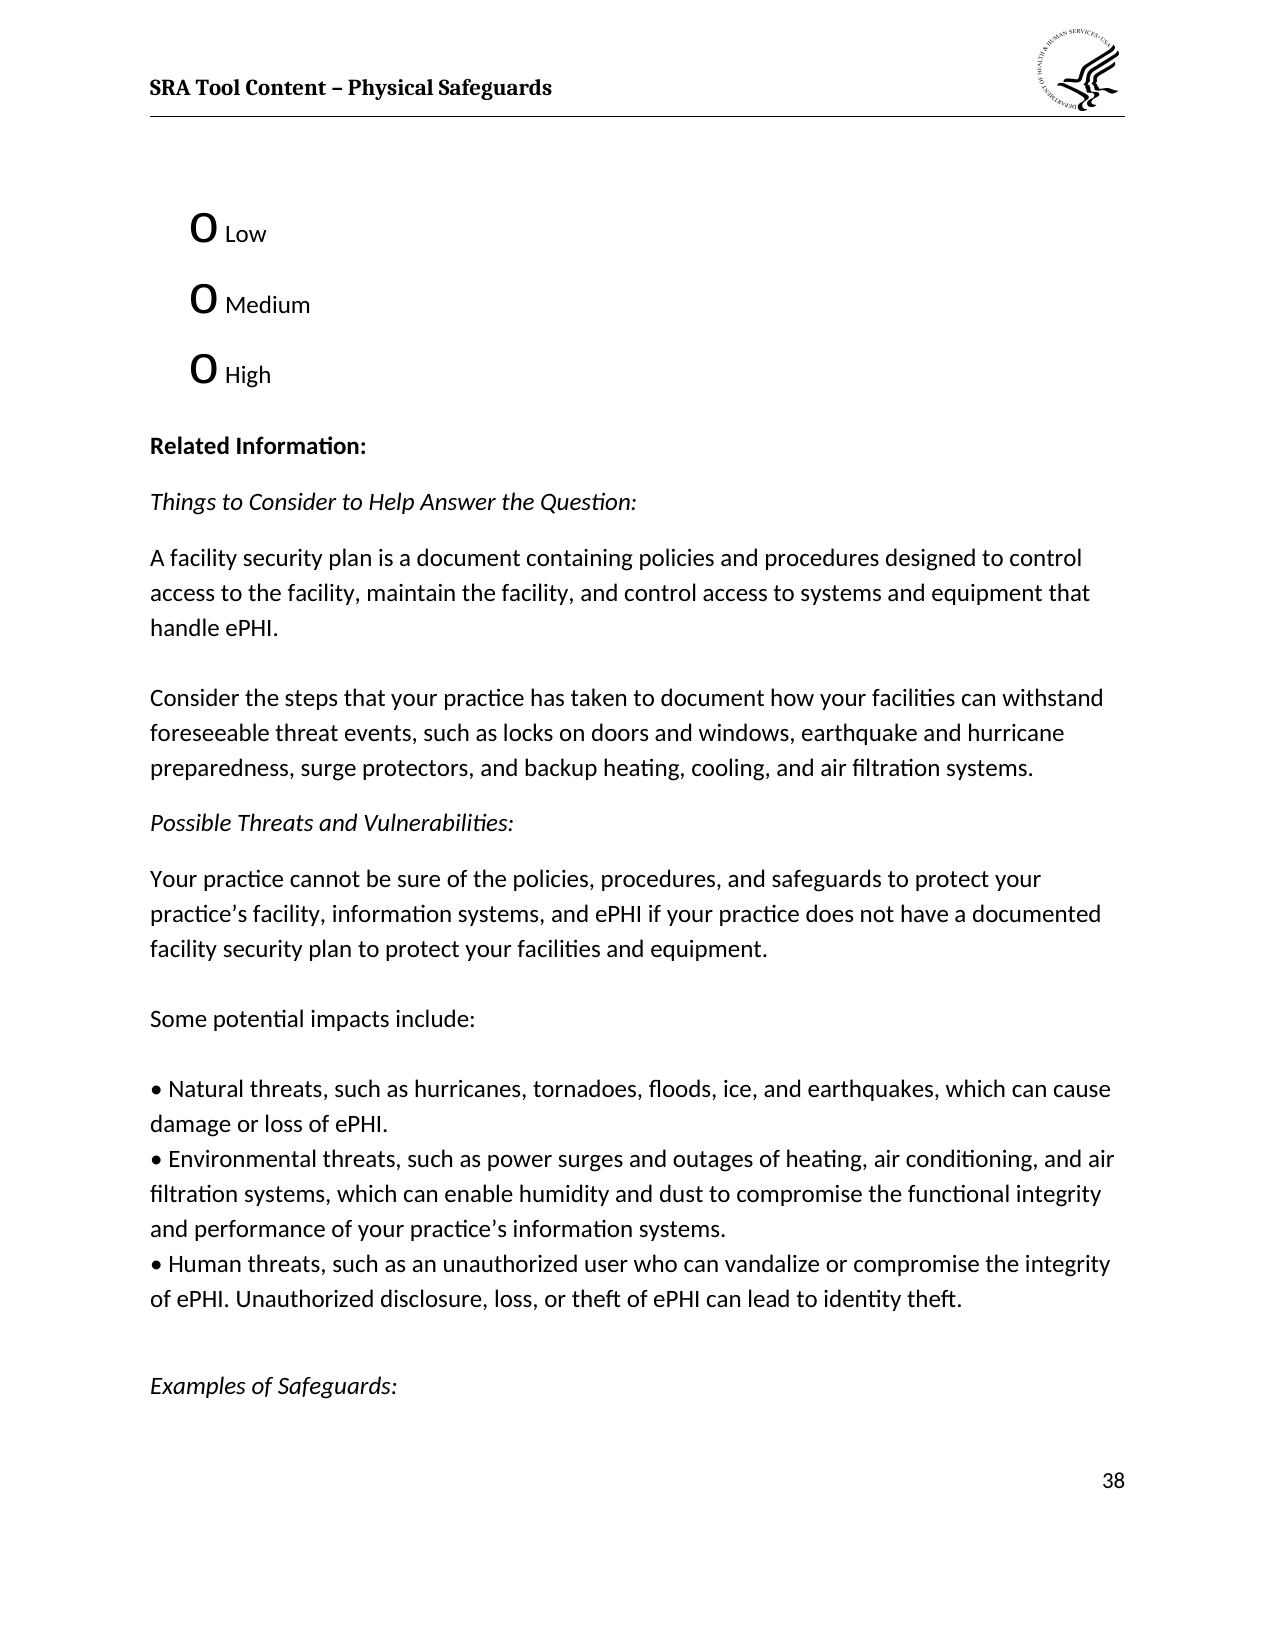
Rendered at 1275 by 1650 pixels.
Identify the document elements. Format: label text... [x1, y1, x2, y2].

list High [187, 339, 1125, 400]
text Possible Threats and Vulnerabilities: [150, 808, 1125, 838]
text A facility security plan is a document containing policies and procedures designed to control access to the facility, maintain the facility, and control access to systems and equipment that handle ePHI. Consider the steps that your practice has taken to document how your facilities can withstand foreseeable threat events, such as locks on doors and windows, earthquake and hurricane preparedness, surge protectors, and backup heating, cooling, and air filtration systems. [150, 542, 1125, 782]
picture [1037, 29, 1119, 111]
text Things to Consider to Help Answer the Question: [150, 486, 1125, 516]
text Related Information: [150, 430, 1125, 461]
list Low [187, 198, 1125, 259]
text Examples of Safeguards: [150, 1370, 1125, 1400]
text Your practice cannot be sure of the policies, procedures, and safeguards to protect your practice’s facility, information systems, and ePHI if your practice does not have a documented facility security plan to protect your facilities and equipment. Some potential impacts include: • Natural threats, such as hurricanes, tornadoes, floods, ice, and earthquakes, which can cause damage or loss of ePHI. • Environmental threats, such as power surges and outages of heating, air conditioning, and air filtration systems, which can enable humidity and dust to compromise the functional integrity and performance of your practice’s information systems. • Human threats, such as an unauthorized user who can vandalize or compromise the integrity of ePHI. Unauthorized disclosure, loss, or theft of ePHI can lead to identity theft. [150, 863, 1125, 1314]
list Medium [187, 268, 1125, 329]
